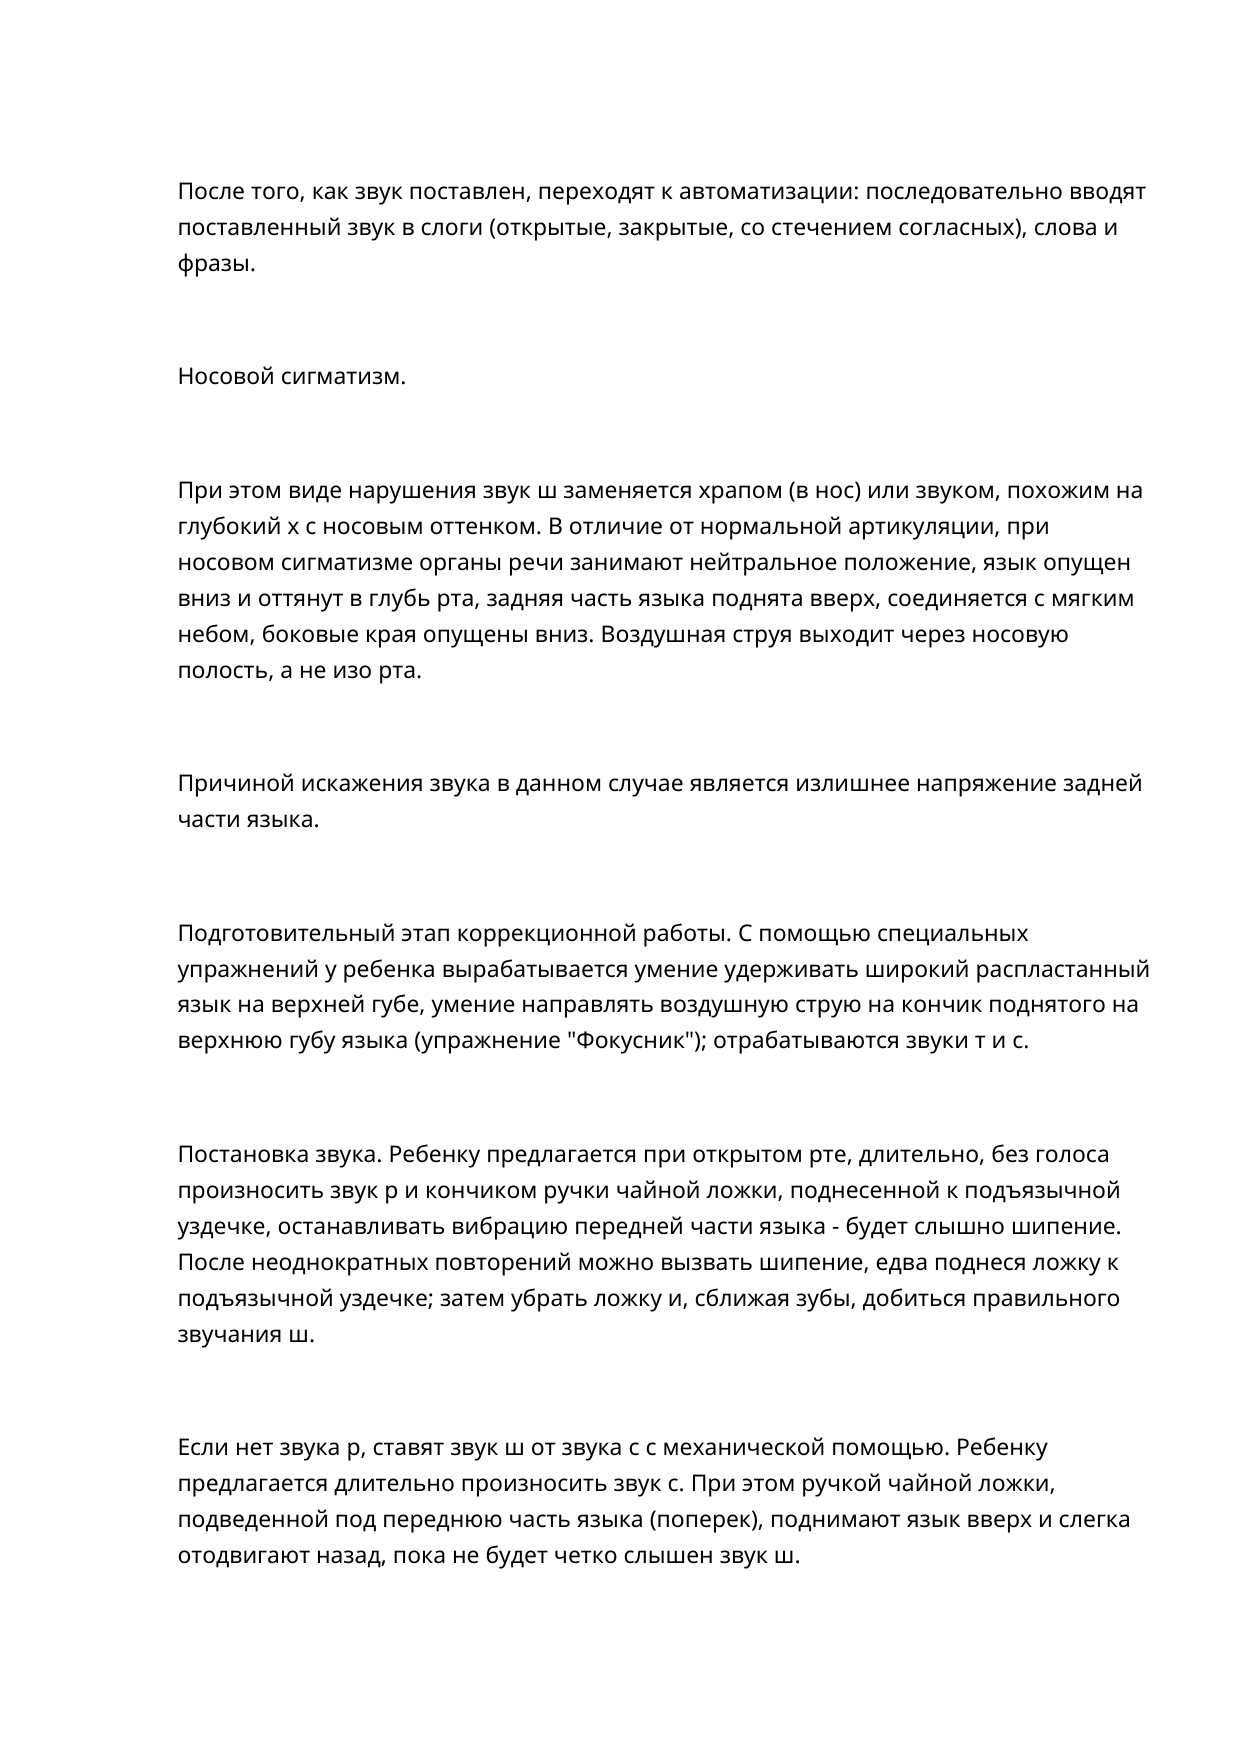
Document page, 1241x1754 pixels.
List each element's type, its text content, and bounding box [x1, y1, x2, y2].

text Постановка звука. Ребенку предлагается при открытом рте, длительно, без голоса произносить звук р и кончиком ручки чайной ложки, поднесенной к подъязычной уздечке, останавливать вибрацию передней части языка - будет слышно шипение. После неоднократных повторений можно вызвать шипение, едва поднеся ложку к подъязычной уздечке; затем убрать ложку и, сближая зубы, добиться правильного звучания ш. [177, 1138, 1152, 1349]
text Если нет звука р, ставят звук ш от звука с с механической помощью. Ребенку предлагается длительно произносить звук с. При этом ручкой чайной ложки, подведенной под переднюю часть языка (поперек), поднимают язык вверх и слегка отодвигают назад, пока не будет четко слышен звук ш. [177, 1431, 1152, 1570]
text При этом виде нарушения звук ш заменяется храпом (в нос) или звуком, похожим на глубокий х с носовым оттенком. В отличие от нормальной артикуляции, при носовом сигматизме органы речи занимают нейтральное положение, язык опущен вниз и оттянут в глубь рта, задняя часть языка поднята вверх, соединяется с мягким небом, боковые края опущены вниз. Воздушная струя выходит через носовую полость, а не изо рта. [177, 474, 1152, 685]
text После того, как звук поставлен, переходят к автоматизации: последовательно вводят поставленный звук в слоги (открытые, закрытые, со стечением согласных), слова и фразы. [177, 175, 1152, 278]
text Носовой сигматизм. [177, 360, 1152, 392]
text Причиной искажения звука в данном случае является излишнее напряжение задней части языка. [177, 767, 1152, 834]
text Подготовительный этап коррекционной работы. С помощью специальных упражнений у ребенка вырабатывается умение удерживать широкий распластанный язык на верхней губе, умение направлять воздушную струю на кончик поднятого на верхнюю губу языка (упражнение "Фокусник"); отрабатываются звуки т и с. [177, 917, 1152, 1056]
